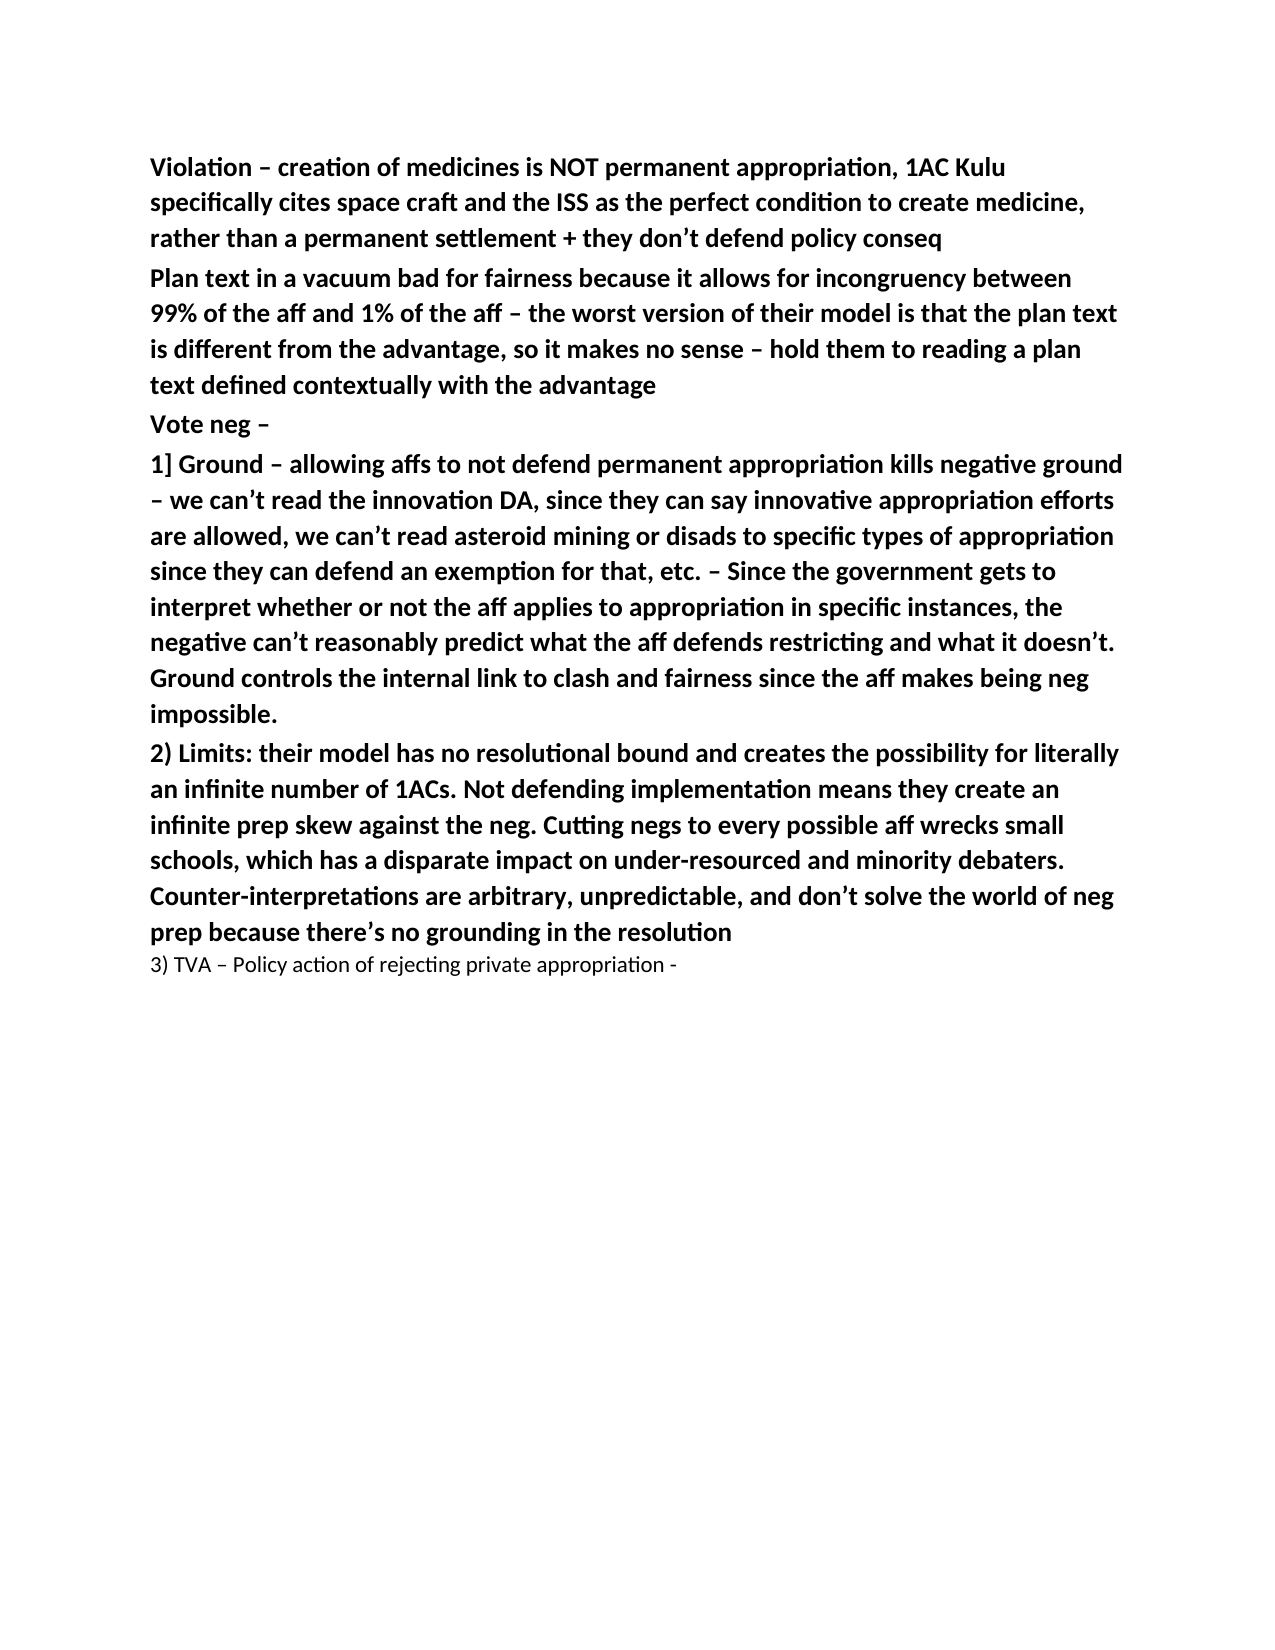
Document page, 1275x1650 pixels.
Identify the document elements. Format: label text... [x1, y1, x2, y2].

subtitle Violation – creation of medicines is NOT permanent appropriation, 1AC Kulu specifically cites space craft and the ISS as the perfect condition to create medicine, rather than a permanent settlement + they don’t defend policy conseq [150, 150, 1125, 254]
subtitle 2) Limits: their model has no resolutional bound and creates the possibility for literally an infinite number of 1ACs. Not defending implementation means they create an infinite prep skew against the neg. Cutting negs to every possible aff wrecks small schools, which has a disparate impact on under-resourced and minority debaters. Counter-interpretations are arbitrary, unpredictable, and don’t solve the world of neg prep because there’s no grounding in the resolution [150, 737, 1125, 948]
subtitle 1] Ground – allowing affs to not defend permanent appropriation kills negative ground – we can’t read the innovation DA, since they can say innovative appropriation efforts are allowed, we can’t read asteroid mining or disads to specific types of appropriation since they can defend an exemption for that, etc. – Since the government gets to interpret whether or not the aff applies to appropriation in specific instances, the negative can’t reasonably predict what the aff defends restricting and what it doesn’t. Ground controls the internal link to clash and fairness since the aff makes being neg impossible. [150, 447, 1125, 730]
subtitle Vote neg – [150, 408, 1125, 441]
subtitle Plan text in a vacuum bad for fairness because it allows for incongruency between 99% of the aff and 1% of the aff – the worst version of their model is that the plan text is different from the advantage, so it makes no sense – hold them to reading a plan text defined contextually with the advantage [150, 261, 1125, 401]
text 3) TVA – Policy action of rejecting private appropriation - [150, 950, 1125, 978]
